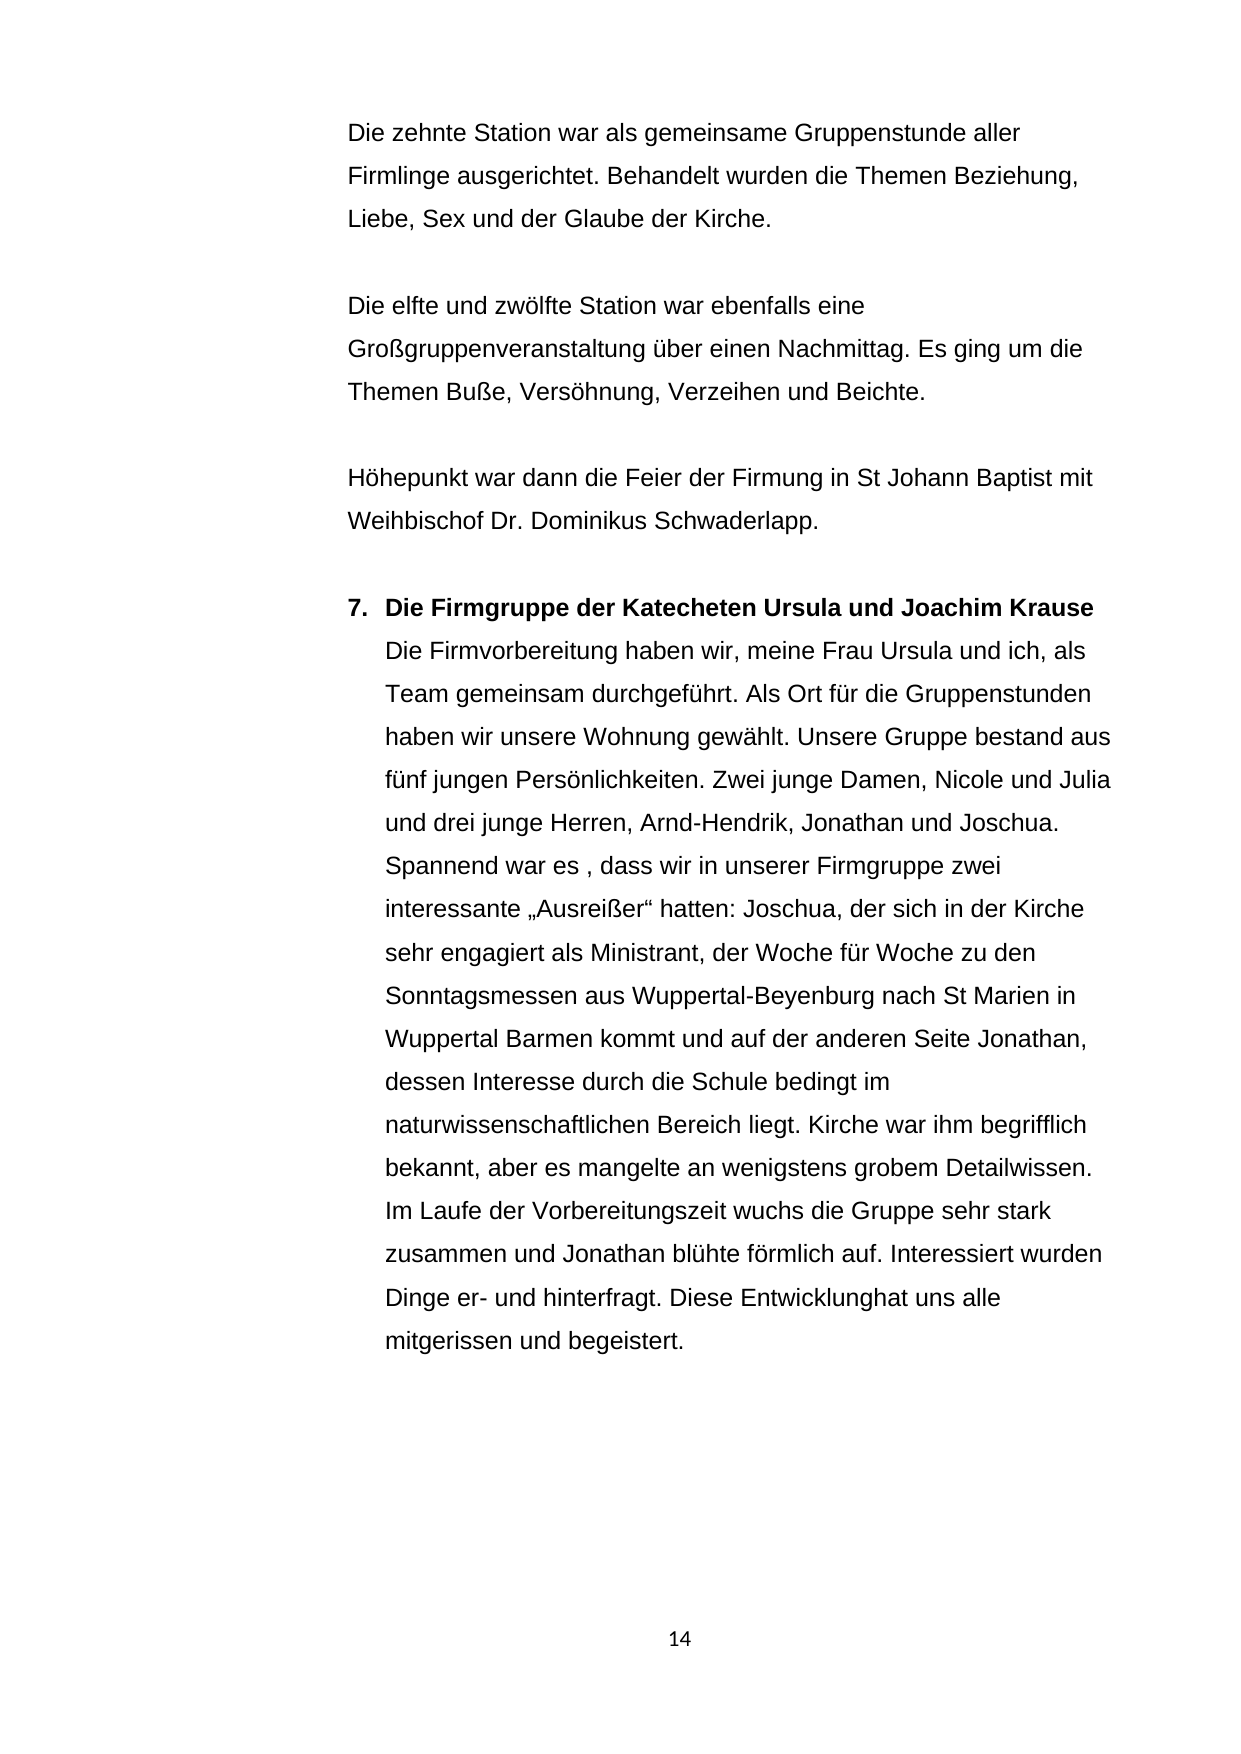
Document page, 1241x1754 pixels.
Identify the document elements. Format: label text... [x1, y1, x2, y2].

list dessen Interesse durch die Schule bedingt im naturwissenschaftlichen Bereich liegt. Kirche war ihm begrifflich [385, 1067, 1122, 1139]
list Höhepunkt war dann die Feier der Firmung in St Johann Baptist mit Weihbischof Dr. Dominikus Schwaderlapp. [347, 463, 1122, 535]
list Im Laufe der Vorbereitungszeit wuchs die Gruppe sehr stark zusammen und Jonathan blühte förmlich auf. Interessiert wurden Dinge er- und hinterfragt. Diese Entwicklunghat uns alle mitgerissen und begeistert. [385, 1196, 1122, 1354]
list Die zehnte Station war als gemeinsame Gruppenstunde aller Firmlinge ausgerichtet. Behandelt wurden die Themen Beziehung, Liebe, Sex und der Glaube der Kirche. [347, 118, 1122, 233]
list Die Firmgruppe der Katecheten Ursula und Joachim Krause [347, 592, 1122, 621]
list Die Firmvorbereitung haben wir, meine Frau Ursula und ich, als Team gemeinsam durchgeführt. Als Ort für die Gruppenstunden haben wir unsere Wohnung gewählt. Unsere Gruppe bestand aus fünf jungen Persönlichkeiten. Zwei junge Damen, Nicole und Julia und drei junge Herren, Arnd-Hendrik, Jonathan und Joschua. [385, 636, 1122, 837]
list Spannend war es , dass wir in unserer Firmgruppe zwei interessante „Ausreißer“ hatten: Joschua, der sich in der Kirche [385, 851, 1122, 923]
list sehr engagiert als Ministrant, der Woche für Woche zu den Sonntagsmessen aus Wuppertal-Beyenburg nach St Marien in Wuppertal Barmen kommt und auf der anderen Seite Jonathan, [385, 937, 1122, 1052]
list bekannt, aber es mangelte an wenigstens grobem Detailwissen. [385, 1153, 1122, 1182]
list Die elfte und zwölfte Station war ebenfalls eine Großgruppenveranstaltung über einen Nachmittag. Es ging um die Themen Buße, Versöhnung, Verzeihen und Beichte. [347, 291, 1122, 406]
